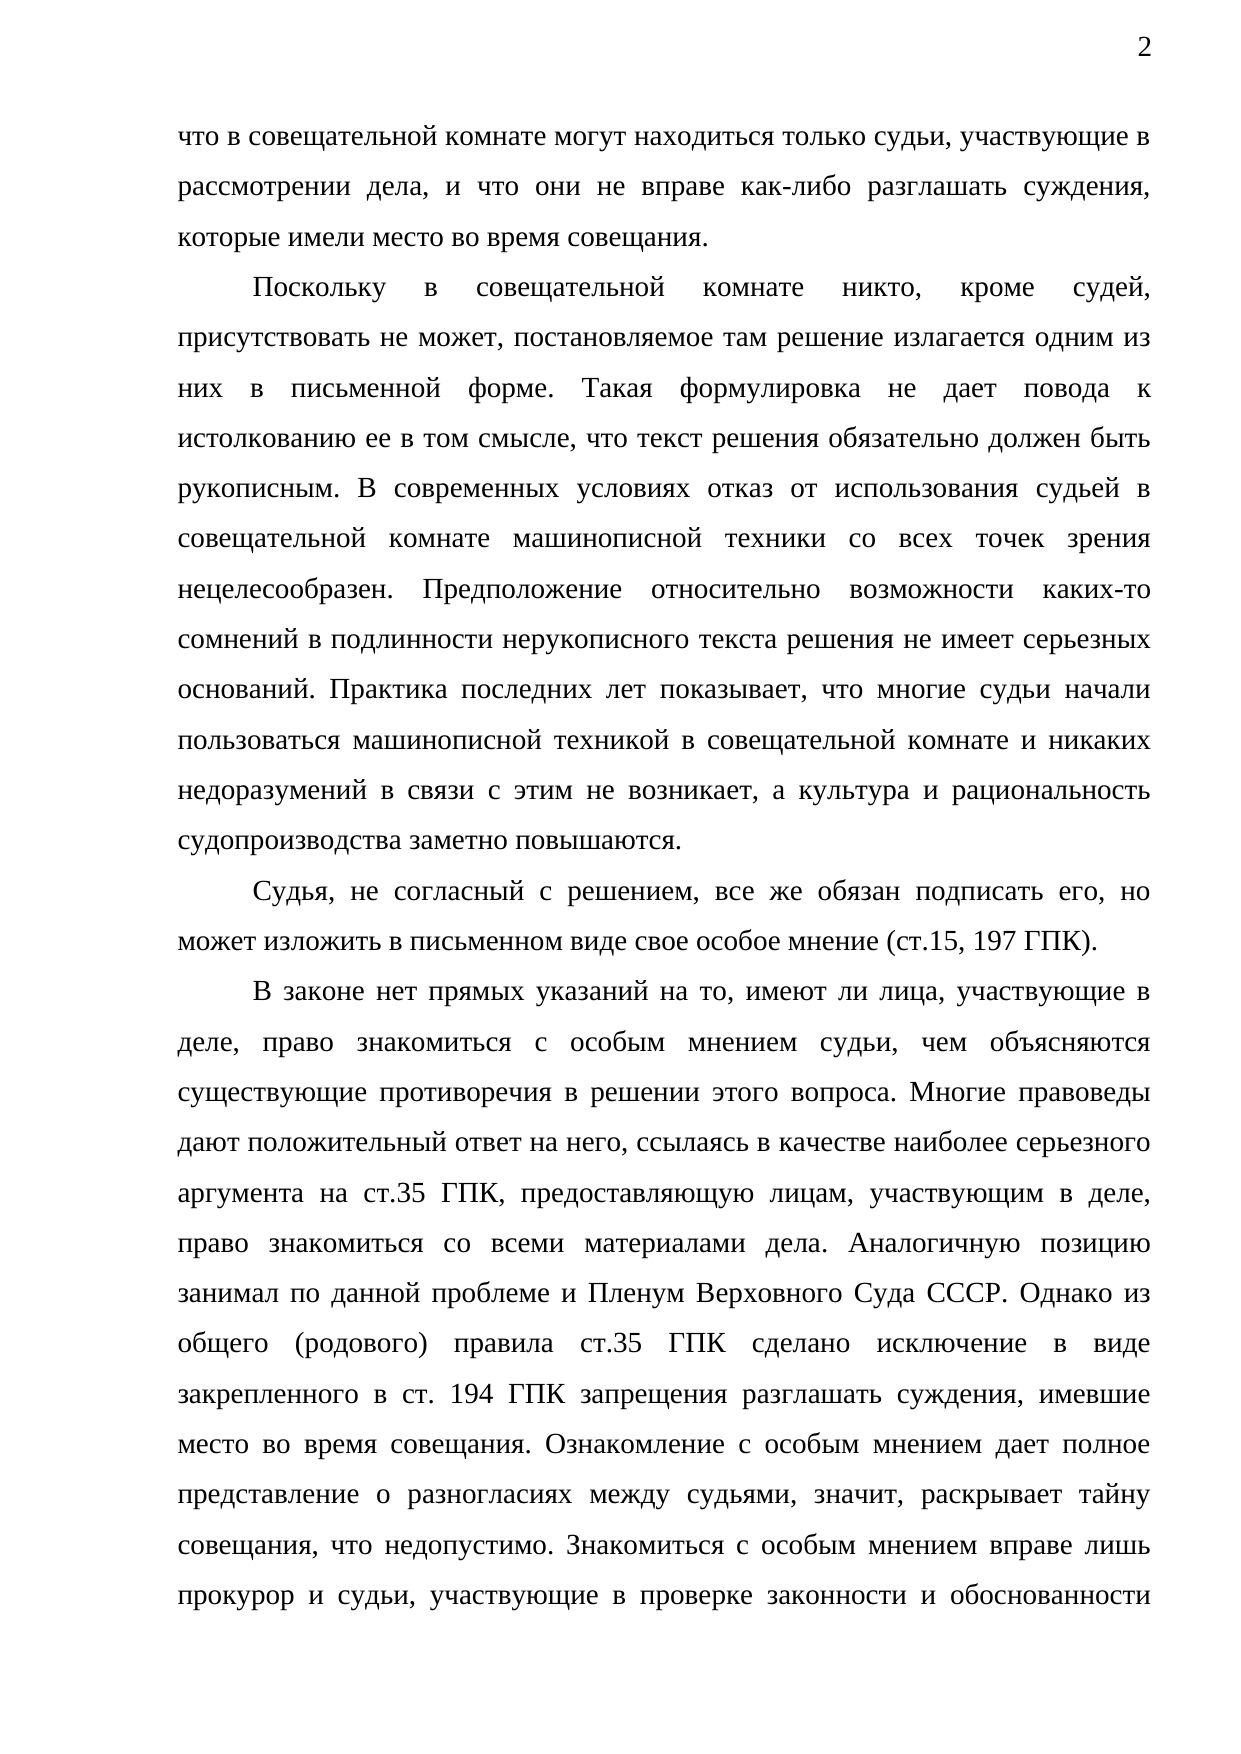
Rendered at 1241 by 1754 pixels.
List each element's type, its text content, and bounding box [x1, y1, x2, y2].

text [177, 973, 1152, 1611]
text Судья, не согласный с решением, все же обязан подписать его, но может изложить в письменном виде свое особое мнение (ст.15, 197 ГПК). [177, 873, 1152, 957]
text Поскольку в совещательной комнате никто, кроме судей, присутствовать не может, постановляемое там решение излагается одним из них в письменной форме. Такая формулировка не дает повода к истолкованию ее в том смысле, что текст решения обязательно должен быть рукописным. В современных условиях отказ от использования судьей в совещательной комнате машинописной техники со всех точек зрения нецелесообразен. Предположение относительно возможности каких-то сомнений в подлинности нерукописного текста решения не имеет серьезных оснований. Практика последних лет показывает, что многие судьи начали пользоваться машинописной техникой в совещательной комнате и никаких недоразумений в связи с этим не возникает, а культура и рациональность судопроизводства заметно повышаются. [177, 269, 1152, 856]
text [177, 118, 1152, 252]
